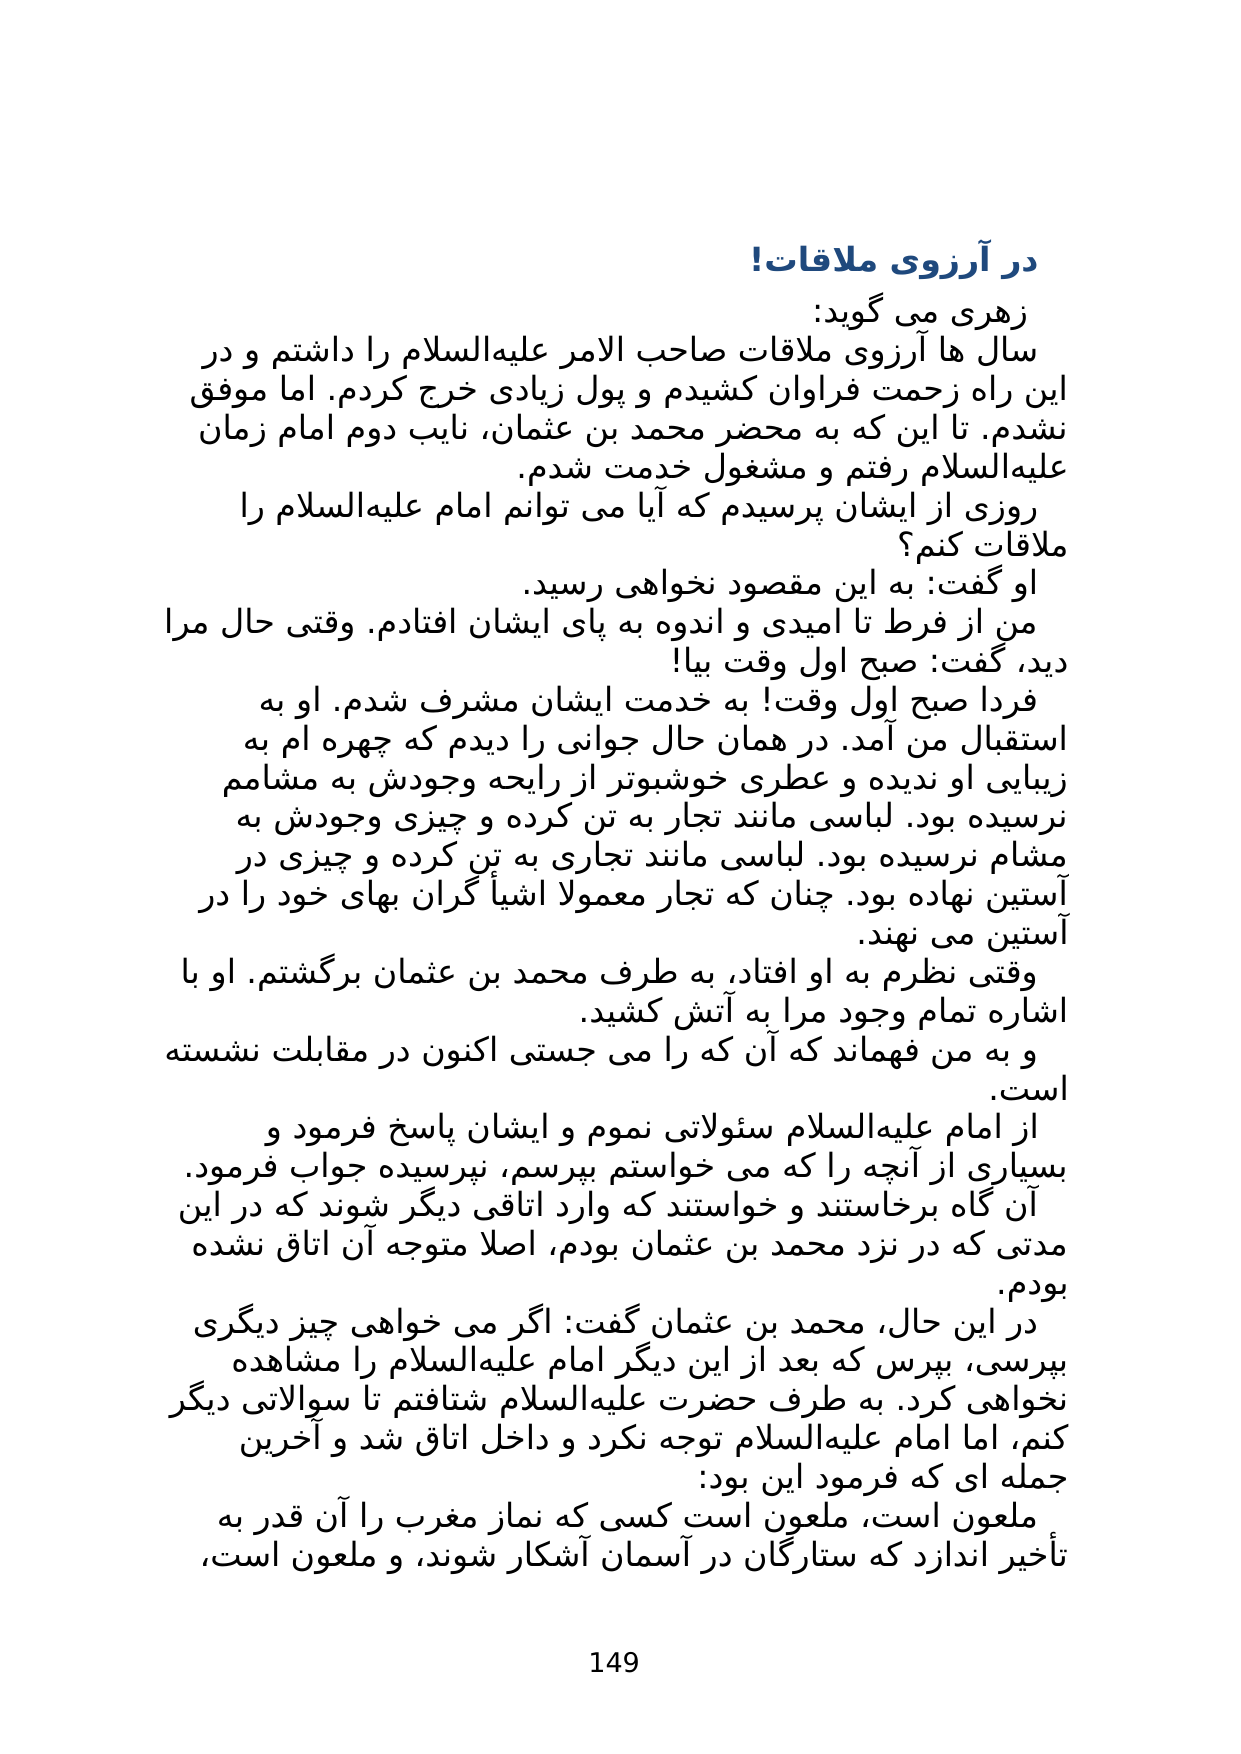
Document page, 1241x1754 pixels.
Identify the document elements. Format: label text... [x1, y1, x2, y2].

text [159, 1496, 1069, 1574]
text آن گاه برخاستند و خواستند كه وارد اتاقى ديگر شوند كه در اين مدتى كه در نزد محمد بن عثمان بودم، اصلا متوجه آن اتاق نشده بودم. [159, 1186, 1069, 1302]
text او گفت: به اين مقصود نخواهى رسيد. [159, 564, 1069, 603]
subtitle در آرزوى ملاقات! [159, 241, 1069, 279]
text سال ها آرزوى ملاقات صاحب الامر عليه‌السلام را داشتم و در اين راه زحمت فراوان كشيدم و پول زيادى خرج كردم. اما موفق نشدم. تا اين كه به محضر محمد بن عثمان، نايب دوم امام زمان عليه‌السلام رفتم و مشغول خدمت شدم. [159, 331, 1069, 486]
text زهرى مى گويد: [159, 292, 1069, 331]
text و به من فهماند كه آن كه را مى جستى اكنون در مقابلت نشسته است. [159, 1030, 1069, 1108]
text از امام عليه‌السلام سئولاتى نموم و ايشان پاسخ فرمود و بسيارى از آنچه را كه مى خواستم بپرسم، نپرسيده جواب فرمود. [159, 1108, 1069, 1186]
text من از فرط تا اميدى و اندوه به پاى ايشان افتادم. وقتى حال مرا ديد، گفت: صبح اول وقت بيا! [159, 603, 1069, 680]
text روزى از ايشان پرسيدم كه آيا مى توانم امام عليه‌السلام را ملاقات كنم؟ [159, 486, 1069, 564]
text وقتى نظرم به او افتاد، به طرف محمد بن عثمان برگشتم. او با اشاره تمام وجود مرا به آتش كشيد. [159, 952, 1069, 1030]
text در اين حال، محمد بن عثمان گفت: اگر مى خواهى چيز ديگرى بپرسى، بپرس كه بعد از اين ديگر امام عليه‌السلام را مشاهده نخواهى كرد. به طرف حضرت عليه‌السلام شتافتم تا سوالاتى ديگر كنم، اما امام عليه‌السلام توجه نكرد و داخل اتاق شد و آخرين جمله اى كه فرمود اين بود: [159, 1302, 1069, 1496]
text فردا صبح اول وقت! به خدمت ايشان مشرف شدم. او به استقبال من آمد. در همان حال جوانى را ديدم كه چهره ام به زيبايى او نديده و عطرى خوشبوتر از رايحه وجودش به مشامم نرسيده بود. لباسى مانند تجار به تن كرده و چيزى وجودش به مشام نرسيده بود. لباسى مانند تجارى به تن كرده و چيزى در آستين نهاده بود. چنان كه تجار معمولا اشيأ گران بهاى خود را در آستين مى نهند. [159, 680, 1069, 952]
